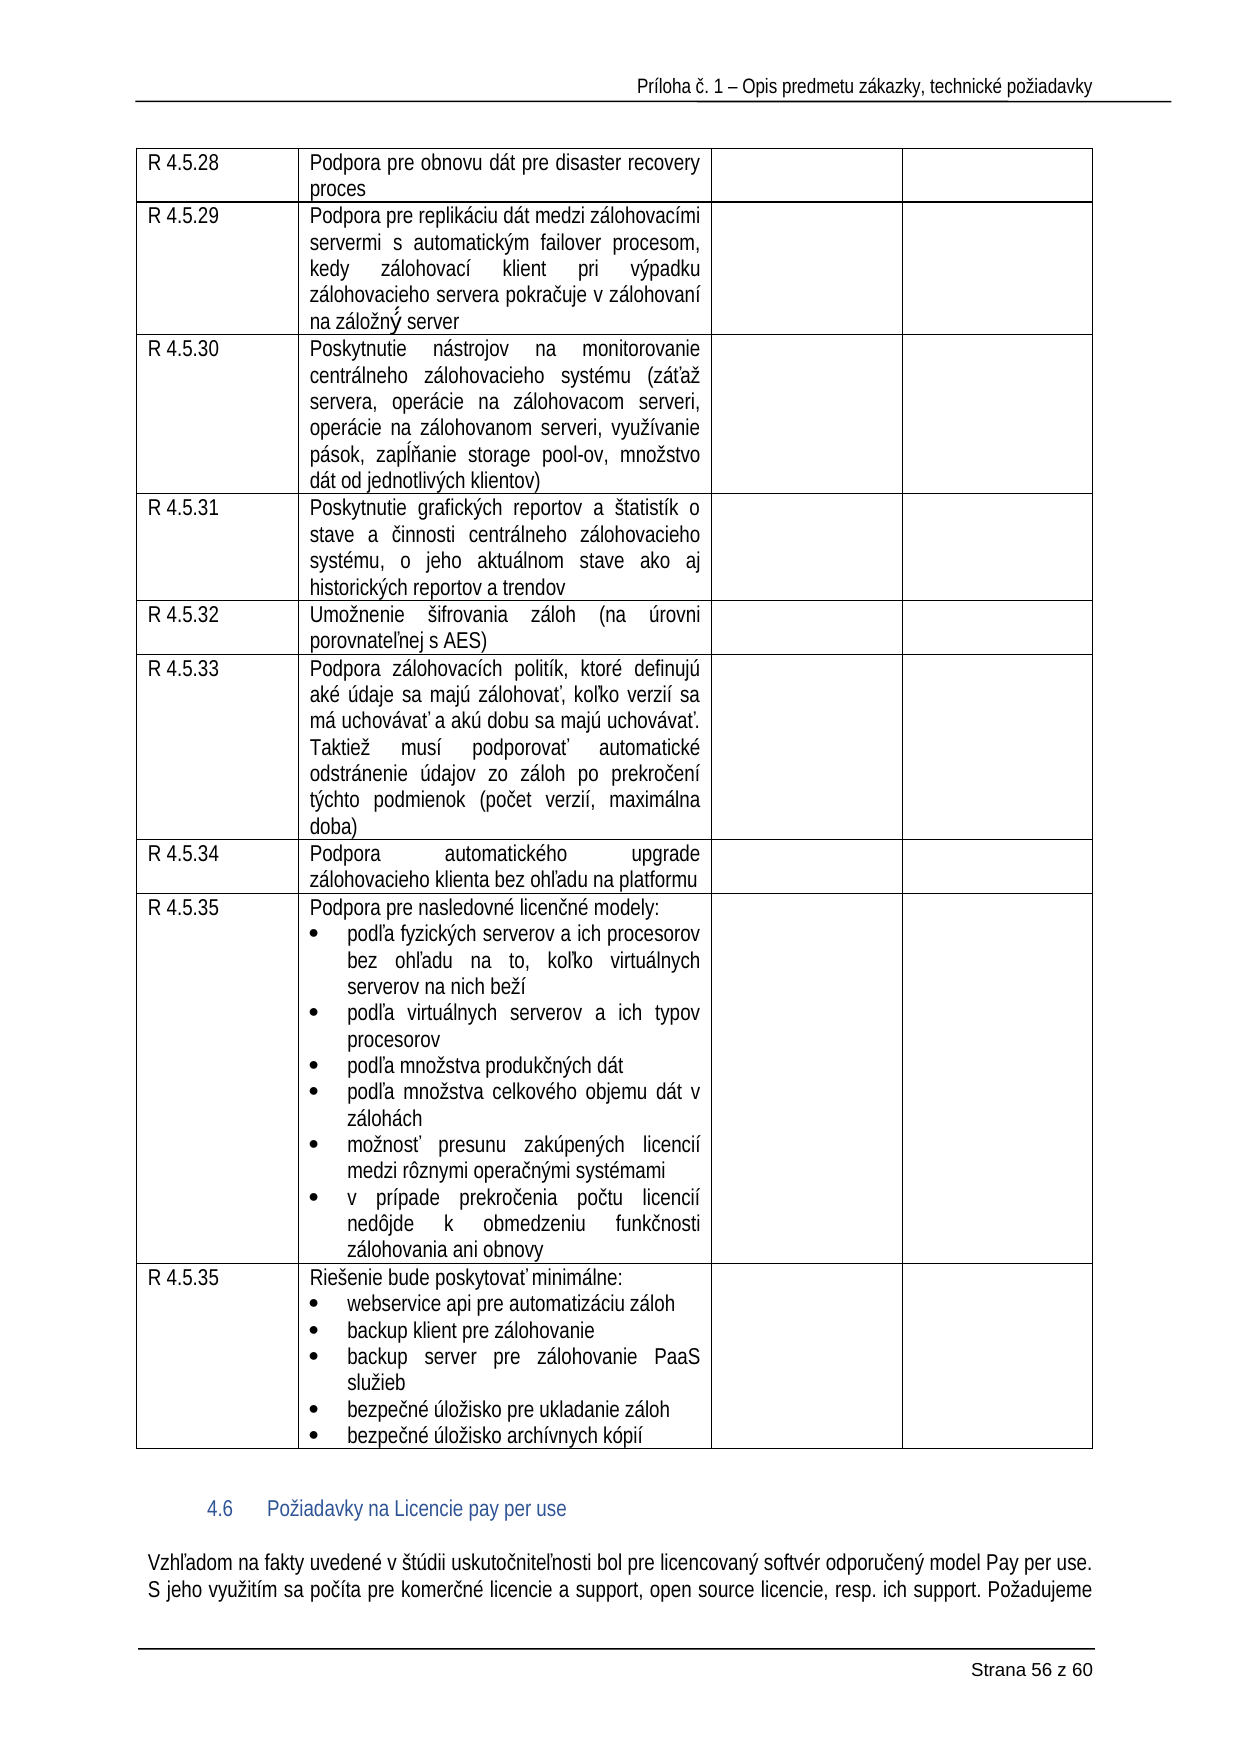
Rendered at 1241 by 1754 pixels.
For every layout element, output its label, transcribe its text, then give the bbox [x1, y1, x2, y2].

table_cell [712, 894, 902, 1263]
table_cell [903, 494, 1092, 600]
table_cell R 4.5.35 [137, 894, 298, 1263]
table_cell [712, 335, 902, 493]
table_cell [712, 655, 902, 839]
table_cell Podpora pre replikáciu dát medzi zálohovacími servermi s automatickým failover procesom, kedy zálohovací klient pri výpadku zálohovacieho servera pokračuje v zálohovaní na záložný́ server [299, 203, 711, 334]
table_cell Umožnenie šifrovania záloh (na úrovni porovnateľnej s AES) [299, 601, 711, 653]
table_cell [903, 203, 1092, 334]
table_cell R 4.5.35 [137, 1264, 298, 1448]
table_cell [712, 601, 902, 653]
table_cell [712, 1264, 902, 1448]
table_cell Podpora pre obnovu dát pre disaster recovery proces [299, 149, 711, 201]
table_cell R 4.5.31 [137, 494, 298, 600]
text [148, 1549, 1093, 1602]
table_cell Podpora automatického upgrade zálohovacieho klienta bez ohľadu na platformu [299, 840, 711, 893]
table_cell Riešenie bude poskytovať minimálne: webservice api pre automatizáciu záloh backup klient pre zálohovanie backup server pre zálohovanie PaaS služieb bezpečné úložisko pre ukladanie záloh bezpečné úložisko archívnych kópií [299, 1264, 711, 1448]
table_cell Poskytnutie grafických reportov a štatistík o stave a činnosti centrálneho zálohovacieho systému, o jeho aktuálnom stave ako aj historických reportov a trendov [299, 494, 711, 600]
table_cell [903, 655, 1092, 839]
table_cell [712, 840, 902, 893]
table_cell R 4.5.29 [137, 203, 298, 334]
table_cell Podpora pre nasledovné licenčné modely: podľa fyzických serverov a ich procesorov bez ohľadu na to, koľko virtuálnych serverov na nich beží podľa virtuálnych serverov a ich typov procesorov podľa množstva produkčných dát podľa množstva celkového objemu dát v zálohách možnosť presunu zakúpených licencií medzi rôznymi operačnými systémami v prípade prekročenia počtu licencií nedôjde k obmedzeniu funkčnosti zálohovania ani obnovy [299, 894, 711, 1263]
table_cell R 4.5.30 [137, 335, 298, 493]
table_cell [903, 335, 1092, 493]
table_cell [712, 203, 902, 334]
table_cell [712, 494, 902, 600]
table_cell [903, 840, 1092, 893]
table_cell R 4.5.33 [137, 655, 298, 839]
table_cell [903, 149, 1092, 201]
table_cell Podpora zálohovacích politík, ktoré definujú aké údaje sa majú zálohovať, koľko verzií sa má uchovávať a akú dobu sa majú uchovávať. Taktiež musí podporovať automatické odstránenie údajov zo záloh po prekročení týchto podmienok (počet verzií, maximálna doba) [299, 655, 711, 839]
table_cell [903, 601, 1092, 653]
table_cell [712, 149, 902, 201]
table_cell [903, 894, 1092, 1263]
table_cell R 4.5.28 [137, 149, 298, 201]
table_cell [903, 1264, 1092, 1448]
table_cell R 4.5.32 [137, 601, 298, 653]
subtitle Požiadavky na Licencie pay per use [207, 1494, 1093, 1521]
table_cell R 4.5.34 [137, 840, 298, 893]
table_cell Poskytnutie nástrojov na monitorovanie centrálneho zálohovacieho systému (záťaž servera, operácie na zálohovacom serveri, operácie na zálohovanom serveri, využívanie pások, zapĺňanie storage pool-ov, množstvo dát od jednotlivých klientov) [299, 335, 711, 493]
